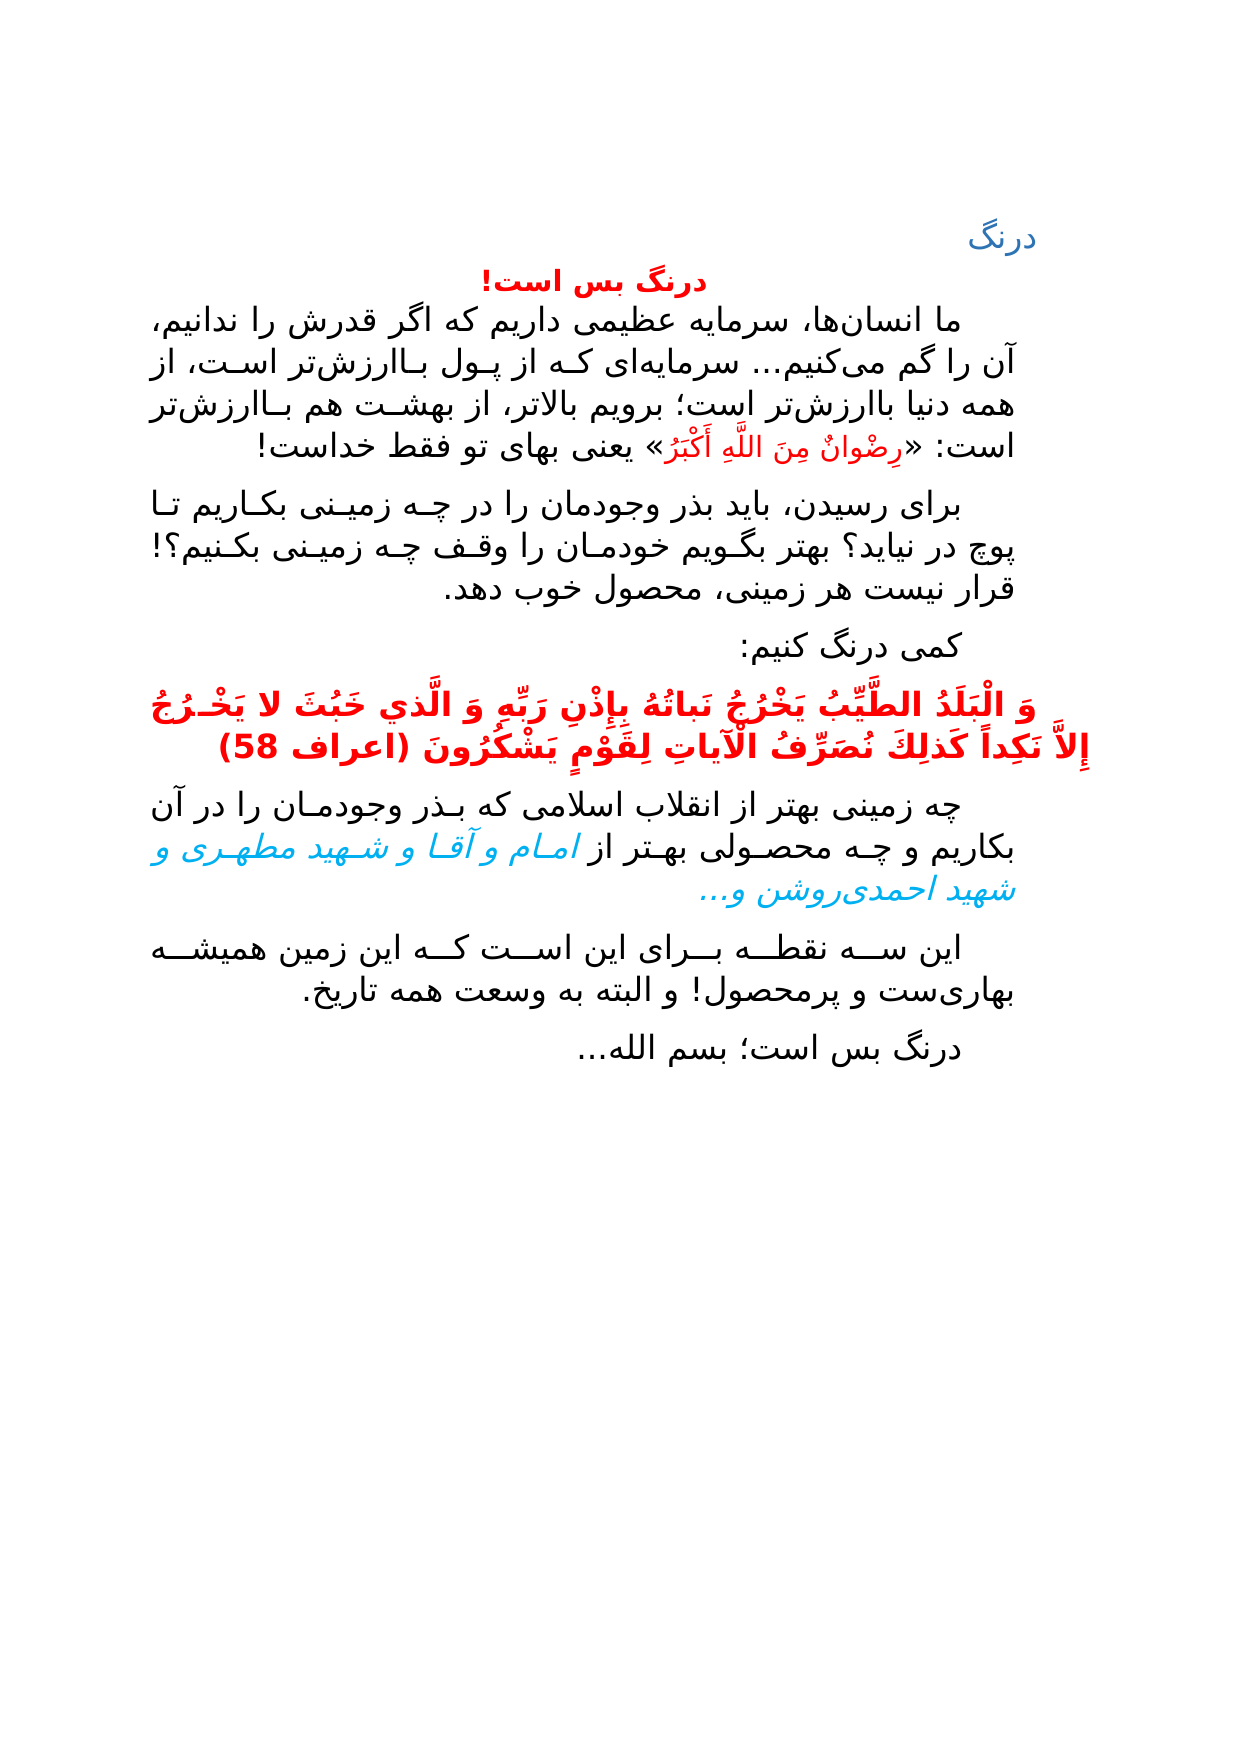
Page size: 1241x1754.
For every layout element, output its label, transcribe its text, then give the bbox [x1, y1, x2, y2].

text چه زمینی بهتر از انقلاب اسلامی که بذر وجودمان را در آن بکاریم و چه محصولی بهتر از امام و آقا و شهید مطهری و شهید احمدی‌روشن و... [150, 786, 1015, 908]
text برای رسیدن، باید بذر وجودمان را در چه زمینی بکاریم تا پوچ در نیاید؟ بهتر بگویم خودمان را وقف چه زمینی بکنیم؟! قرار نیست هر زمینی، محصول خوب دهد. [150, 485, 1015, 607]
text وَ الْبَلَدُ الطَّيِّبُ يَخْرُجُ نَباتُهُ بِإِذْنِ رَبِّهِ وَ الَّذي خَبُثَ لا يَخْرُجُ إِلاَّ نَكِداً كَذلِكَ نُصَرِّفُ الْآياتِ لِقَوْمٍ يَشْكُرُونَ (اعراف 58) [150, 686, 1090, 766]
text ما انسان‌ها، سرمایه عظیمی داریم که اگر قدرش را ندانیم، آن را گم می‌کنیم... سرمایه‌ای که از پول باارزش‌تر است، از همه دنیا باارزش‌تر است؛ برویم بالاتر، از بهشت هم باارزش‌تر است: «رِضْوانٌ مِنَ اللَّهِ أَكْبَرُ» یعنی بهای تو فقط خداست! [150, 301, 1015, 465]
text کمی درنگ کنیم: [150, 627, 1015, 666]
text درنگ بس است؛ بسم الله... [150, 1029, 1015, 1067]
subtitle درنگ بس است! [150, 264, 1090, 298]
text این سه نقطه برای این است که این زمین همیشه بهاری‌ست و پرمحصول! و البته به وسعت همه تاریخ. [150, 928, 1015, 1009]
subtitle درنگ [150, 218, 1090, 257]
